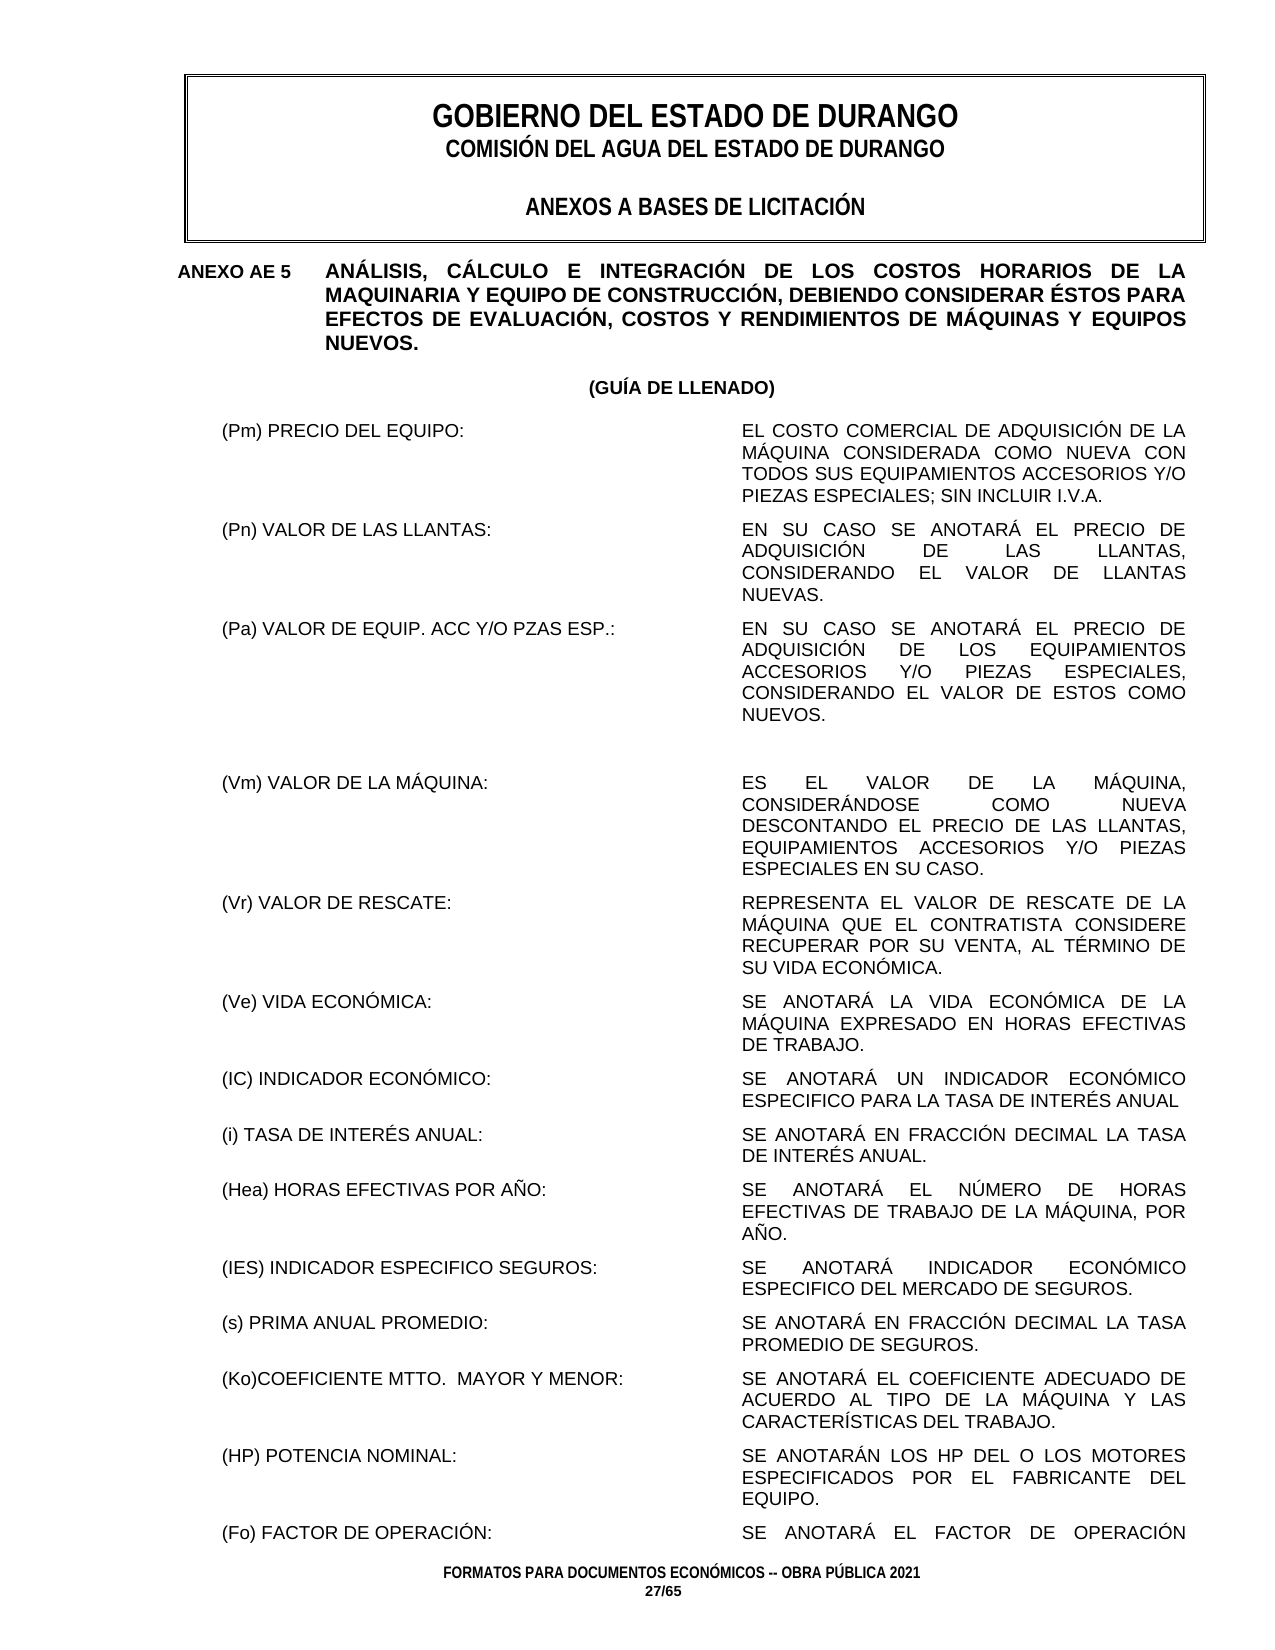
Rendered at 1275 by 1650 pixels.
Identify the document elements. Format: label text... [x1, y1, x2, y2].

text (HP) POTENCIA NOMINAL: SE ANOTARÁN LOS HP DEL O LOS MOTORES ESPECIFICADOS POR EL FABRICANTE DEL EQUIPO. [222, 1445, 1186, 1509]
text (Ve) VIDA ECONÓMICA: SE ANOTARÁ LA VIDA ECONÓMICA DE LA MÁQUINA EXPRESADO EN HORAS EFECTIVAS DE TRABAJO. [222, 991, 1186, 1056]
text (Pa) VALOR DE EQUIP. ACC Y/O PZAS ESP.: EN SU CASO SE ANOTARÁ EL PRECIO DE ADQUISICIÓN DE LOS EQUIPAMIENTOS ACCESORIOS Y/O PIEZAS ESPECIALES, CONSIDERANDO EL VALOR DE ESTOS COMO NUEVOS. [222, 617, 1186, 725]
text (Pm) PRECIO DEL EQUIPO: EL COSTO COMERCIAL DE ADQUISICIÓN DE LA MÁQUINA CONSIDERADA COMO NUEVA CON TODOS SUS EQUIPAMIENTOS ACCESORIOS Y/O PIEZAS ESPECIALES; SIN INCLUIR I.V.A. [222, 420, 1186, 506]
text (s) PRIMA ANUAL PROMEDIO: SE ANOTARÁ EN FRACCIÓN DECIMAL LA TASA PROMEDIO DE SEGUROS. [222, 1312, 1186, 1355]
text (Vr) VALOR DE RESCATE: REPRESENTA EL VALOR DE RESCATE DE LA MÁQUINA QUE EL CONTRATISTA CONSIDERE RECUPERAR POR SU VENTA, AL TÉRMINO DE SU VIDA ECONÓMICA. [222, 892, 1186, 978]
text (i) TASA DE INTERÉS ANUAL: SE ANOTARÁ EN FRACCIÓN DECIMAL LA TASA DE INTERÉS ANUAL. [222, 1124, 1186, 1167]
text (Vm) VALOR DE LA MÁQUINA: ES EL VALOR DE LA MÁQUINA, CONSIDERÁNDOSE COMO NUEVA DESCONTANDO EL PRECIO DE LAS LLANTAS, EQUIPAMIENTOS ACCESORIOS Y/O PIEZAS ESPECIALES EN SU CASO. [222, 772, 1186, 879]
text (Pn) VALOR DE LAS LLANTAS: EN SU CASO SE ANOTARÁ EL PRECIO DE ADQUISICIÓN DE LAS LLANTAS, CONSIDERANDO EL VALOR DE LLANTAS NUEVAS. [222, 519, 1186, 605]
text (Ko)COEFICIENTE MTTO. MAYOR Y MENOR: SE ANOTARÁ EL COEFICIENTE ADECUADO DE ACUERDO AL TIPO DE LA MÁQUINA Y LAS CARACTERÍSTICAS DEL TRABAJO. [222, 1368, 1186, 1432]
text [222, 1522, 1186, 1544]
text (IES) INDICADOR ESPECIFICO SEGUROS: SE ANOTARÁ INDICADOR ECONÓMICO ESPECIFICO DEL MERCADO DE SEGUROS. [222, 1256, 1186, 1299]
text (IC) INDICADOR ECONÓMICO: SE ANOTARÁ UN INDICADOR ECONÓMICO ESPECIFICO PARA LA TASA DE INTERÉS ANUAL [222, 1068, 1186, 1111]
text (Hea) HORAS EFECTIVAS POR AÑO: SE ANOTARÁ EL NÚMERO DE HORAS EFECTIVAS DE TRABAJO DE LA MÁQUINA, POR AÑO. [222, 1179, 1186, 1244]
